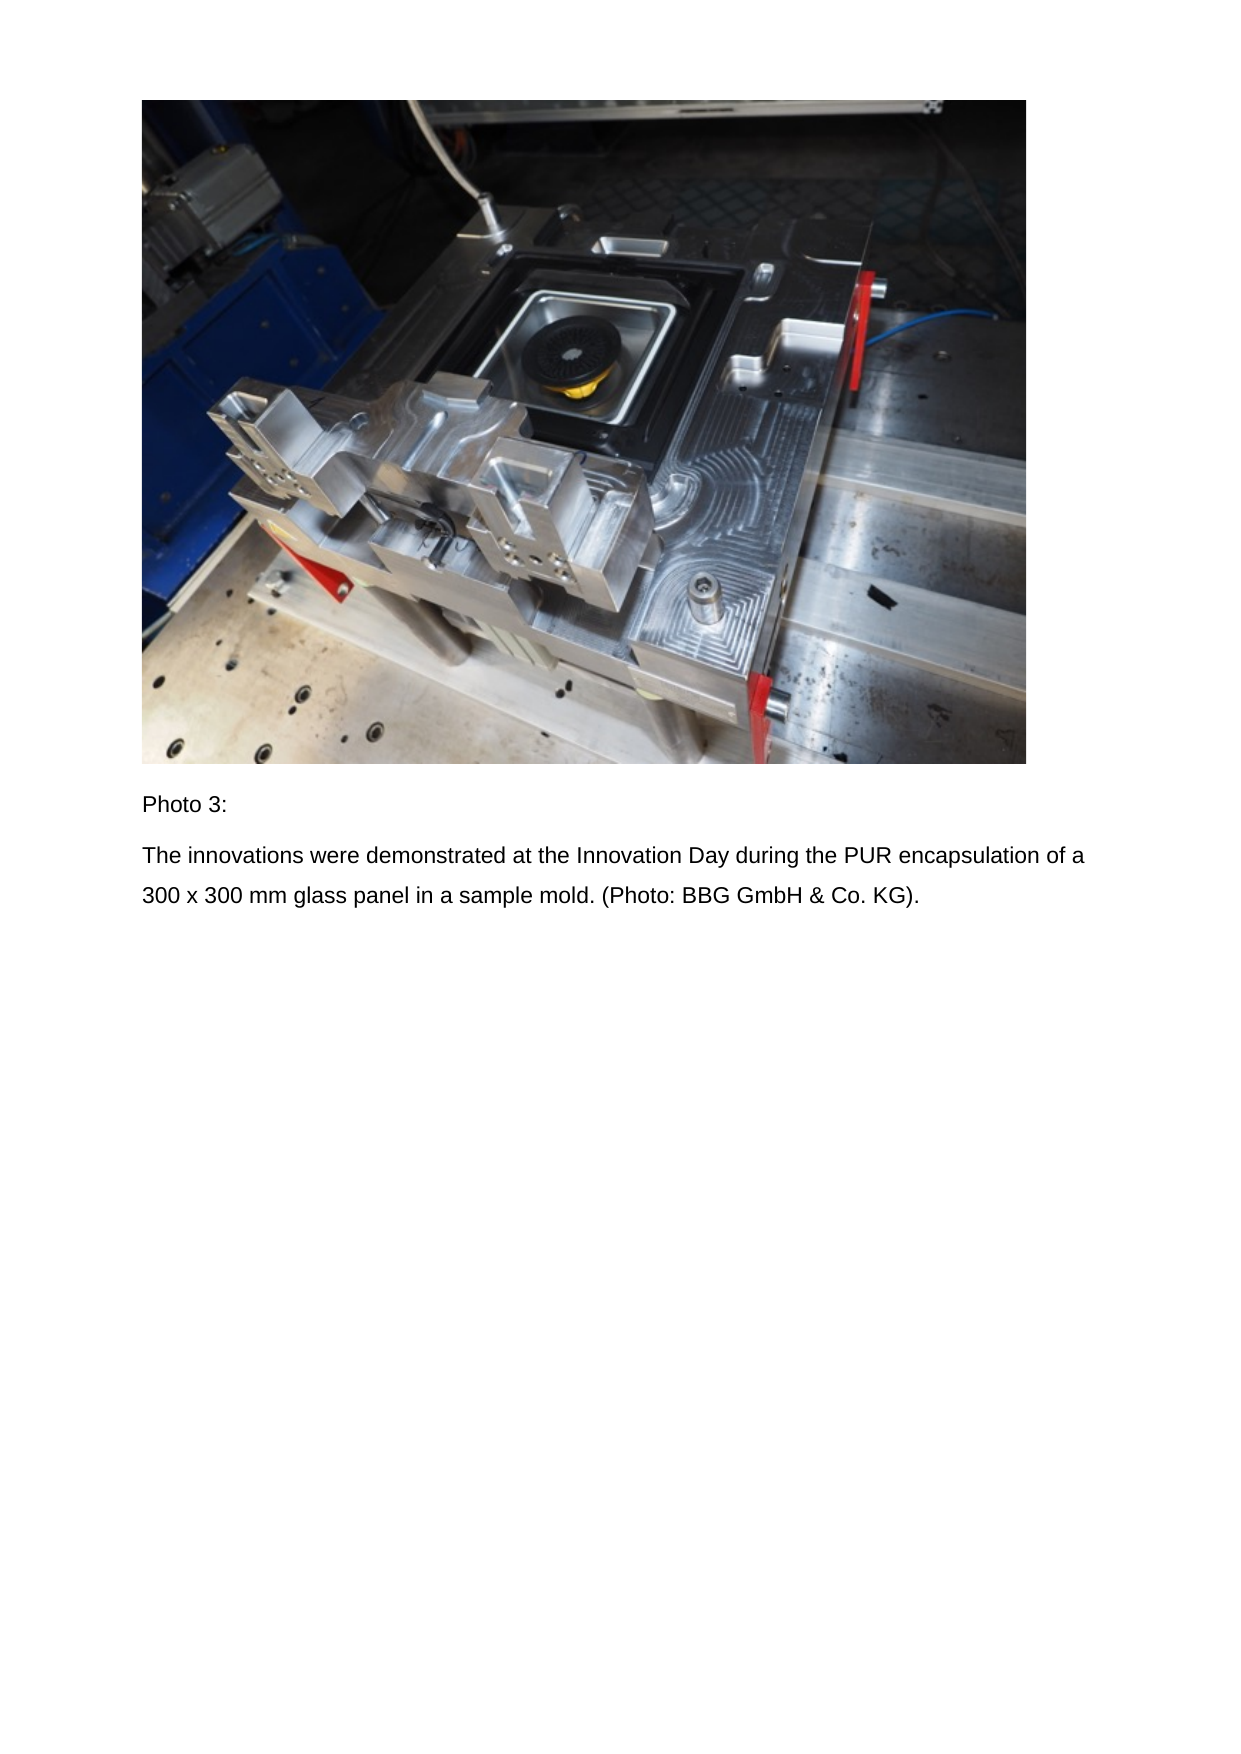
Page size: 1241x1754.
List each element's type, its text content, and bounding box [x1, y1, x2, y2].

text The innovations were demonstrated at the Innovation Day during the PUR encapsulation of a 300 x 300 mm glass panel in a sample mold. (Photo: BBG GmbH & Co. KG). [142, 842, 1110, 908]
text Photo 3: [142, 791, 1110, 817]
picture [141, 100, 1027, 764]
